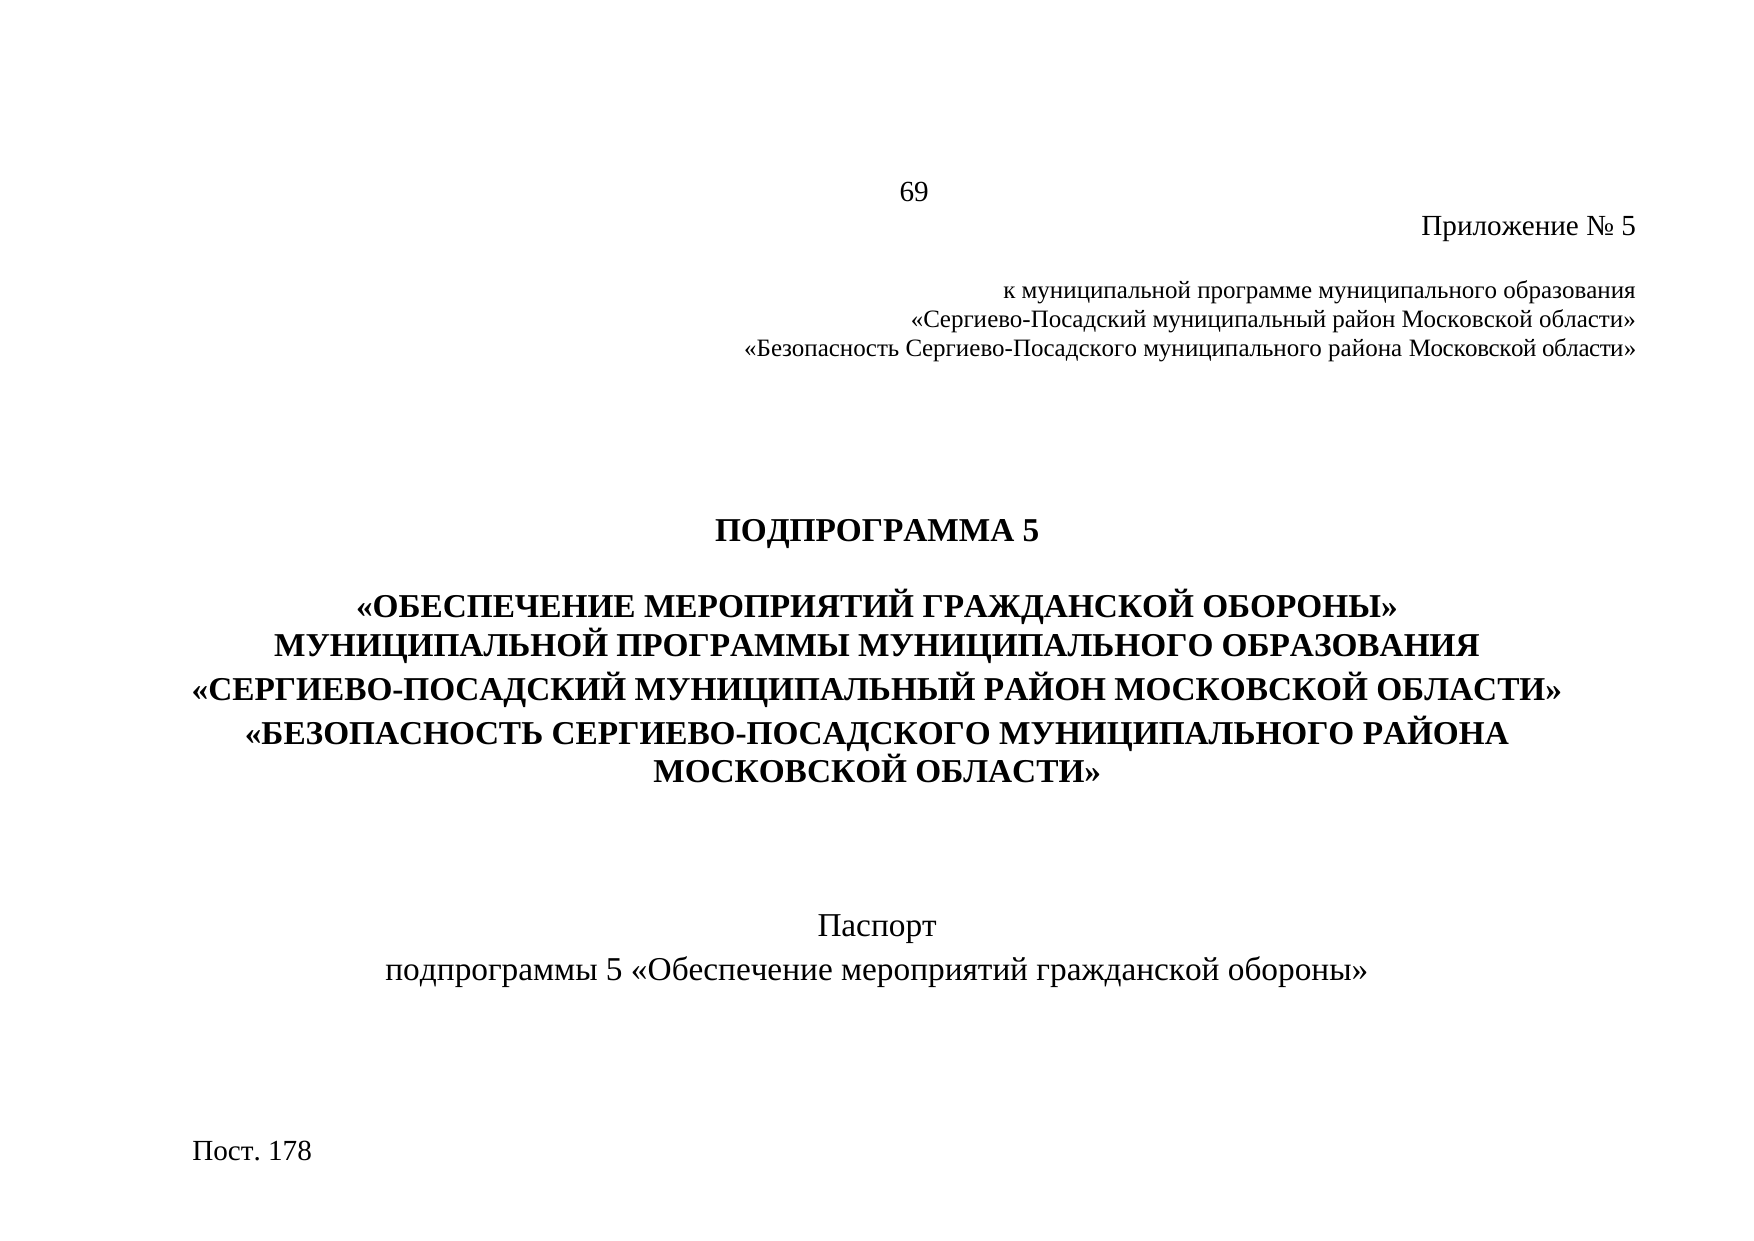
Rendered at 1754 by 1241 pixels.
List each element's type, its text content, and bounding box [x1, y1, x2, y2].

text МУНИЦИПАЛЬНОЙ ПРОГРАММЫ МУНИЦИПАЛЬНОГО ОБРАЗОВАНИЯ [118, 625, 1636, 663]
text «Безопасность Сергиево-Посадского муниципального района Московской области» [118, 333, 1636, 361]
text «БЕЗОПАСНОСТЬ СЕРГИЕВО-ПОСАДСКОГО МУНИЦИПАЛЬНОГО РАЙОНА [118, 713, 1636, 751]
text подпрограммы 5 «Обеспечение мероприятий гражданской обороны» [118, 949, 1636, 987]
text Приложение № 5 [118, 208, 1636, 242]
text Паспорт [118, 905, 1636, 943]
text МОСКОВСКОЙ ОБЛАСТИ» [118, 751, 1636, 790]
text ПОДПРОГРАММА 5 [118, 510, 1636, 548]
text «ОБЕСПЕЧЕНИЕ МЕРОПРИЯТИЙ ГРАЖДАНСКОЙ ОБОРОНЫ» [118, 587, 1636, 625]
text «Сергиево-Посадский муниципальный район Московской области» [118, 304, 1636, 333]
text «СЕРГИЕВО-ПОСАДСКИЙ МУНИЦИПАЛЬНЫЙ РАЙОН МОСКОВСКОЙ ОБЛАСТИ» [118, 669, 1636, 707]
text к муниципальной программе муниципального образования [118, 275, 1636, 304]
